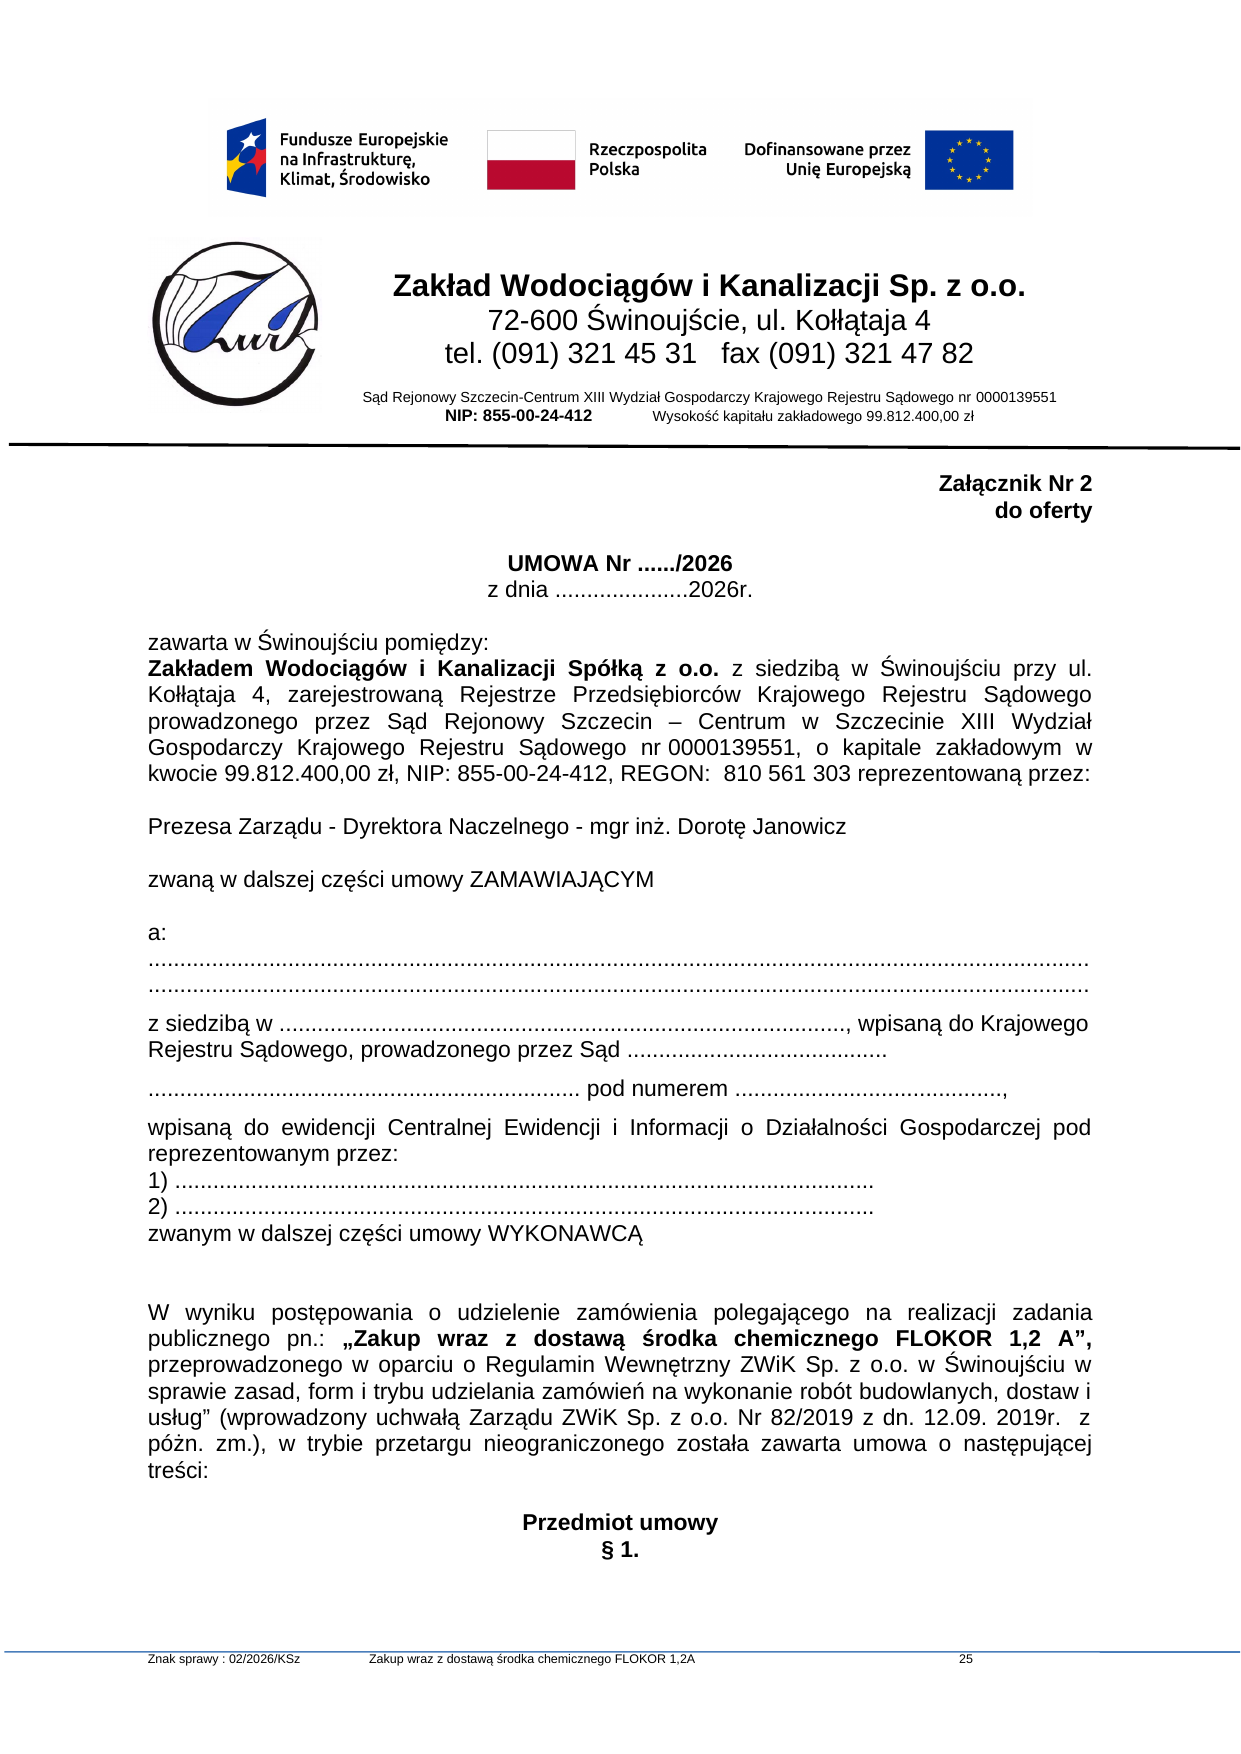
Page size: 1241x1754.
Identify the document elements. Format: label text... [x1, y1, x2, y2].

text zwanym w dalszej części umowy WYKONAWCĄ [148, 1219, 1092, 1246]
title UMOWA Nr ....../2026 [148, 549, 1092, 576]
text z dnia .....................2026r. [148, 576, 1092, 602]
picture [207, 98, 1033, 217]
text Załącznik Nr 2 [148, 470, 1092, 497]
text W wyniku postępowania o udzielenie zamówienia polegającego na realizacji zadania publicznego pn.: „Zakup wraz z dostawą środka chemicznego FLOKOR 1,2 A”, przeprowadzonego w oparciu o Regulamin Wewnętrzny ZWiK Sp. z o.o. w Świnoujściu w sprawie zasad, form i trybu udzielania zamówień na wykonanie robót budowlanych, dostaw i usług” (wprowadzony uchwałą Zarządu ZWiK Sp. z o.o. Nr 82/2019 z dn. 12.09. 2019r. z póżn. zm.), w trybie przetargu nieograniczonego została zawarta umowa o następującej treści: [148, 1298, 1092, 1483]
text zawarta w Świnoujściu pomiędzy: [148, 628, 1092, 655]
text Zakładem Wodociągów i Kanalizacji Spółką z o.o. z siedzibą w Świnoujściu przy ul. Kołłątaja 4, zarejestrowaną Rejestrze Przedsiębiorców Krajowego Rejestru Sądowego prowadzonego przez Sąd Rejonowy Szczecin – Centrum w Szczecinie XIII Wydział Gospodarczy Krajowego Rejestru Sądowego nr 0000139551, o kapitale zakładowym w kwocie 99.812.400,00 zł, NIP: 855-00-24-412, REGON: 810 561 303 reprezentowaną przez: [148, 655, 1092, 787]
picture [147, 237, 323, 413]
text Prezesa Zarządu - Dyrektora Naczelnego - mgr inż. Dorotę Janowicz [148, 813, 1092, 839]
text ........................................................................................................................................................................................................................................................................................................ [148, 945, 1092, 997]
text wpisaną do ewidencji Centralnej Ewidencji i Informacji o Działalności Gospodarczej pod reprezentowanym przez: [148, 1114, 1092, 1167]
text .................................................................... pod numerem .........................................., [148, 1075, 1092, 1102]
text zwaną w dalszej części umowy ZAMAWIAJĄCYM [148, 866, 1092, 892]
text § 1. [148, 1536, 1092, 1562]
subtitle Przedmiot umowy [148, 1509, 1092, 1536]
text z siedzibą w ........................................................................................., wpisaną do Krajowego Rejestru Sądowego, prowadzonego przez Sąd ......................................... [148, 1010, 1092, 1063]
text 1) .............................................................................................................. [148, 1167, 1092, 1193]
text 2) .............................................................................................................. [148, 1193, 1092, 1219]
text a: [148, 918, 1092, 945]
text do oferty [148, 497, 1092, 523]
